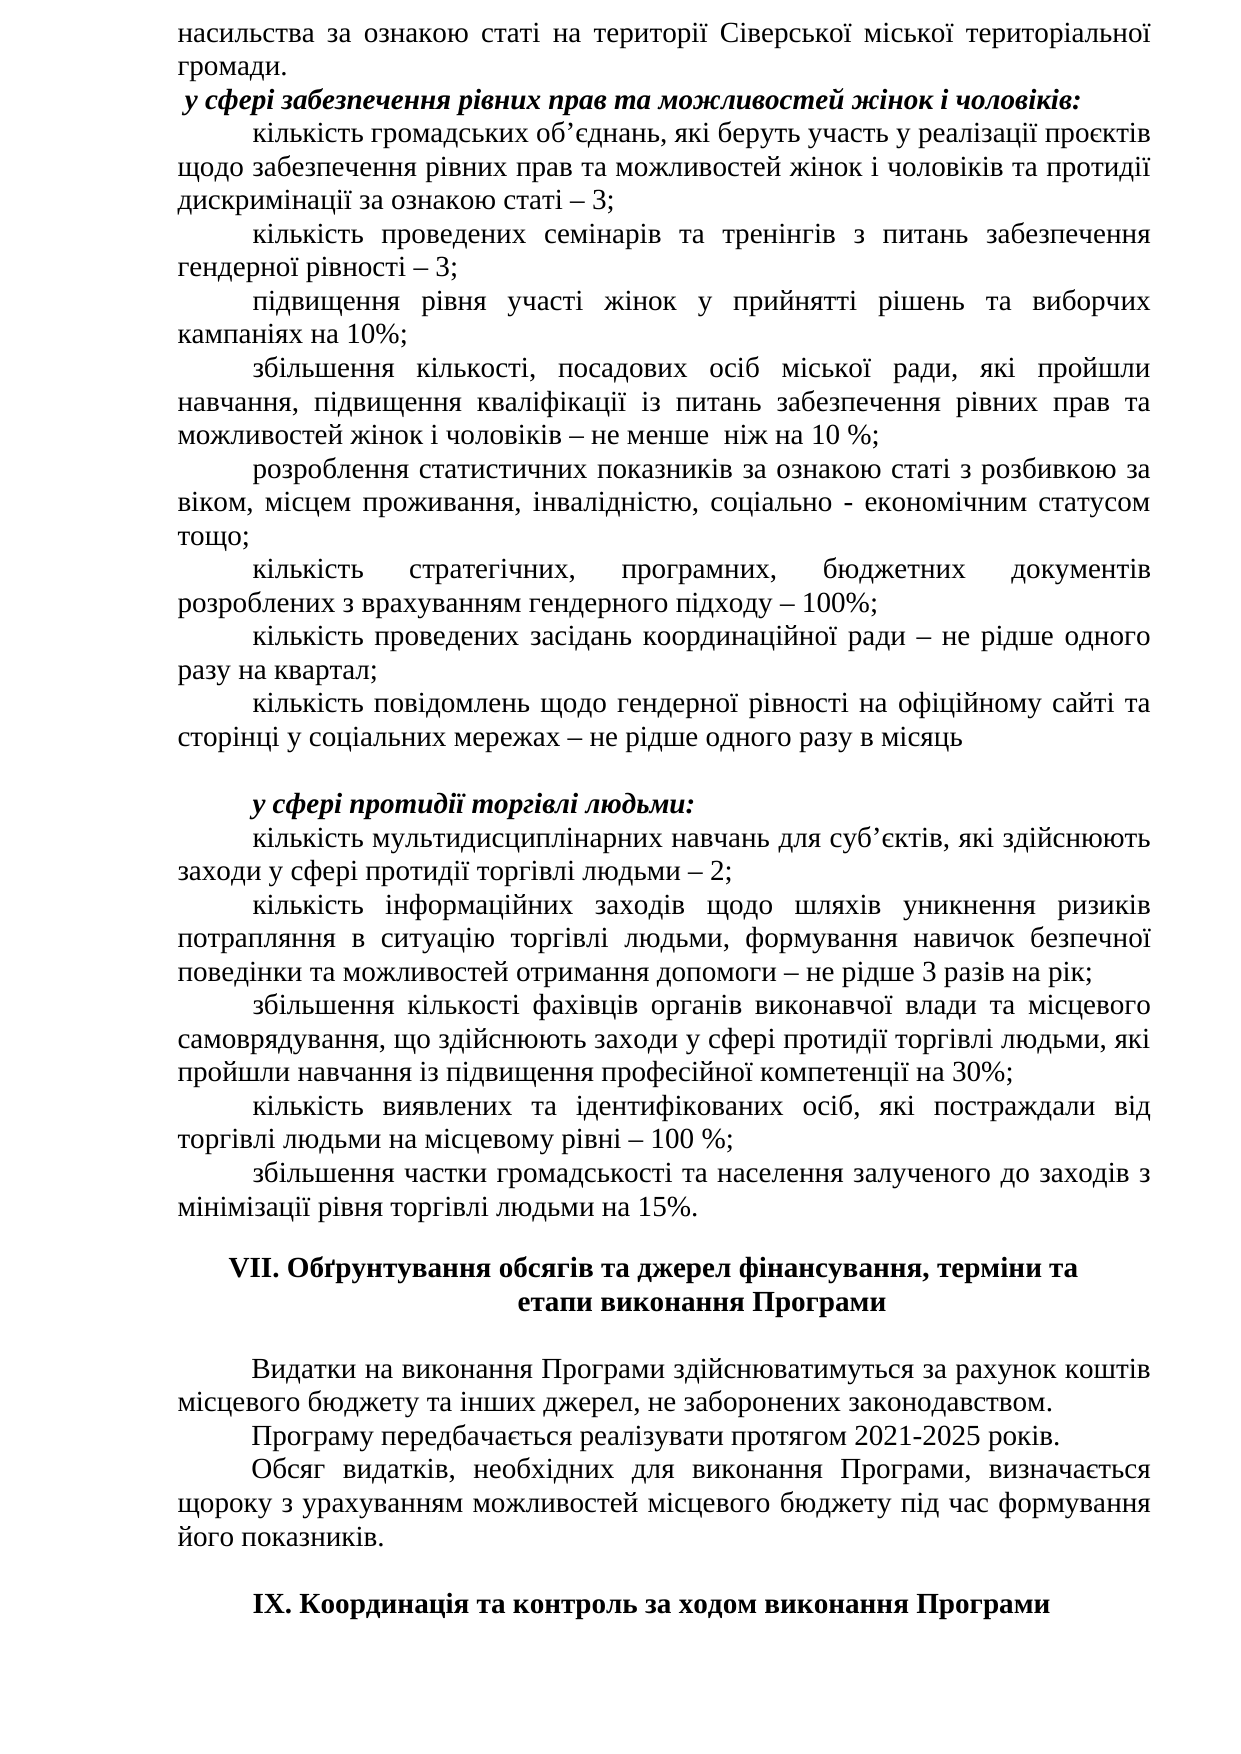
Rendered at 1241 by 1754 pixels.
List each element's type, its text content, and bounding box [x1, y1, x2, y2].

text IX. Координація та контроль за ходом виконання Програми [177, 1586, 1152, 1619]
text кількість повідомлень щодо гендерної рівності на офіційному сайті та сторінці у соціальних мережах – не рідше одного разу в місяць [177, 686, 1152, 753]
text у сфері протидії торгівлі людьми: [177, 786, 1152, 820]
text VII. Обґрунтування обсягів та джерел фінансування, терміни та [177, 1250, 1152, 1284]
text збільшення частки громадськості та населення залученого до заходів з мінімізації рівня торгівлі людьми на 15%. [177, 1155, 1152, 1222]
text кількість громадських об’єднань, які беруть участь у реалізації проєктів щодо забезпечення рівних прав та можливостей жінок і чоловіків та протидії дискримінації за ознакою статі – 3; [177, 115, 1152, 216]
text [177, 15, 1152, 82]
text Видатки на виконання Програми здійснюватимуться за рахунок коштів місцевого бюджету та інших джерел, не заборонених законодавством. [177, 1351, 1152, 1418]
text кількість проведених засідань координаційної ради – не рідше одного разу на квартал; [177, 618, 1152, 686]
text збільшення кількості, посадових осіб міської ради, які пройшли навчання, підвищення кваліфікації із питань забезпечення рівних прав та можливостей жінок і чоловіків – не менше ніж на 10 %; [177, 350, 1152, 451]
text кількість виявлених та ідентифікованих осіб, які постраждали від торгівлі людьми на місцевому рівні – 100 %; [177, 1088, 1152, 1155]
text Програму передбачається реалізувати протягом 2021-2025 років. [177, 1418, 1152, 1452]
text розроблення статистичних показників за ознакою статі з розбивкою за віком, місцем проживання, інвалідністю, соціально - економічним статусом тощо; [177, 451, 1152, 551]
text етапи виконання Програми [177, 1284, 1152, 1317]
text підвищення рівня участі жінок у прийнятті рішень та виборчих кампаніях на 10%; [177, 283, 1152, 350]
text кількість інформаційних заходів щодо шляхів уникнення ризиків потрапляння в ситуацію торгівлі людьми, формування навичок безпечної поведінки та можливостей отримання допомоги – не рідше 3 разів на рік; [177, 887, 1152, 987]
text кількість стратегічних, програмних, бюджетних документів розроблених з врахуванням гендерного підходу – 100%; [177, 551, 1152, 618]
text Обсяг видатків, необхідних для виконання Програми, визначається щороку з урахуванням можливостей місцевого бюджету під час формування його показників. [177, 1452, 1152, 1552]
text у сфері забезпечення рівних прав та можливостей жінок і чоловіків: [177, 82, 1152, 115]
text збільшення кількості фахівців органів виконавчої влади та місцевого самоврядування, що здійснюють заходи у сфері протидії торгівлі людьми, які пройшли навчання із підвищення професійної компетенції на 30%; [177, 987, 1152, 1088]
text кількість мультидисциплінарних навчань для суб’єктів, які здійснюють заходи у сфері протидії торгівлі людьми – 2; [177, 820, 1152, 887]
text кількість проведених семінарів та тренінгів з питань забезпечення гендерної рівності – 3; [177, 216, 1152, 283]
